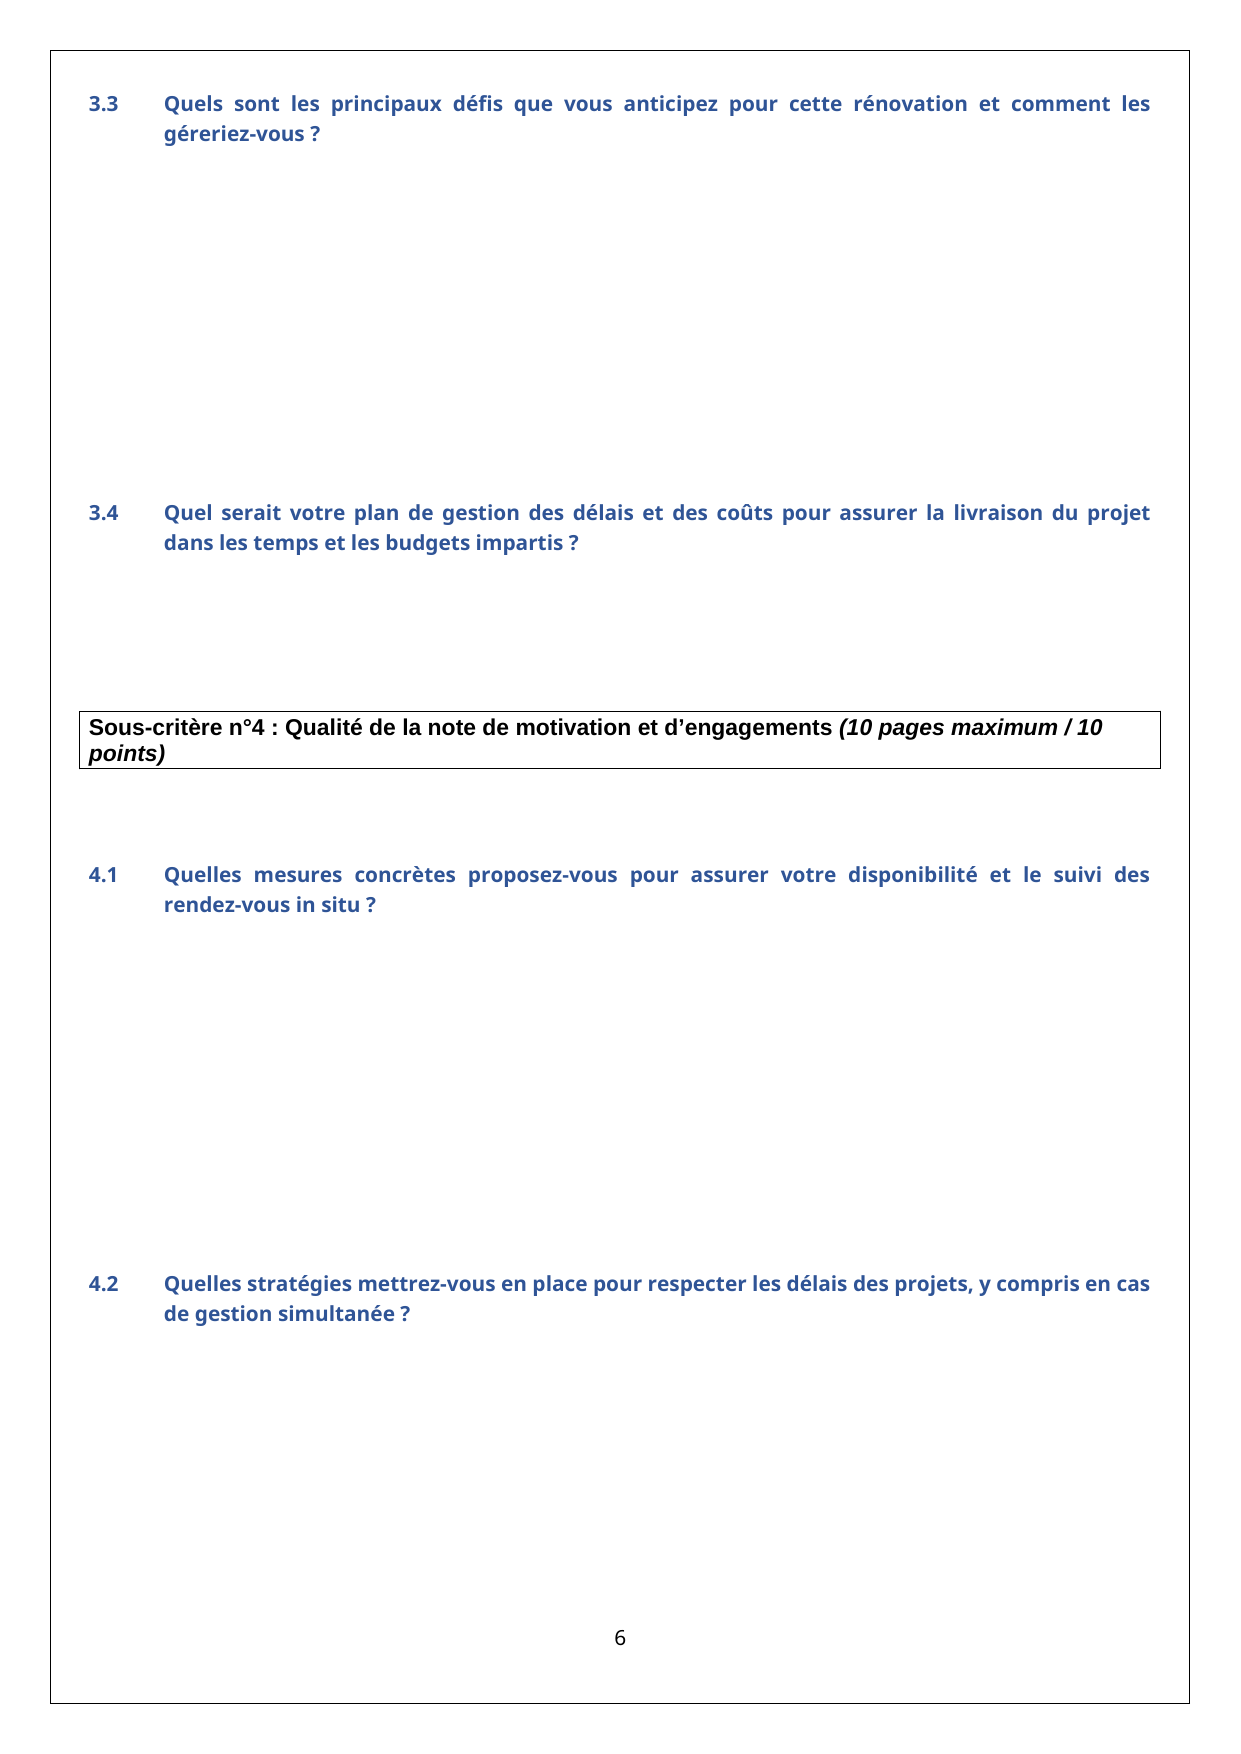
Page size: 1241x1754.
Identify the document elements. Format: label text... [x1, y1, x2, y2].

list Quel serait votre plan de gestion des délais et des coûts pour assurer la livraison du projet dans les temps et les budgets impartis ? [89, 498, 1152, 557]
list Quels sont les principaux défis que vous anticipez pour cette rénovation et comment les géreriez-vous ? [89, 89, 1152, 148]
list Quelles mesures concrètes proposez-vous pour assurer votre disponibilité et le suivi des rendez-vous in situ ? [89, 860, 1152, 919]
list Quelles stratégies mettrez-vous en place pour respecter les délais des projets, y compris en cas de gestion simultanée ? [89, 1269, 1152, 1328]
text Sous-critère n°4 : Qualité de la note de motivation et d’engagements (10 pages maximum / 10 points) [80, 712, 1160, 768]
